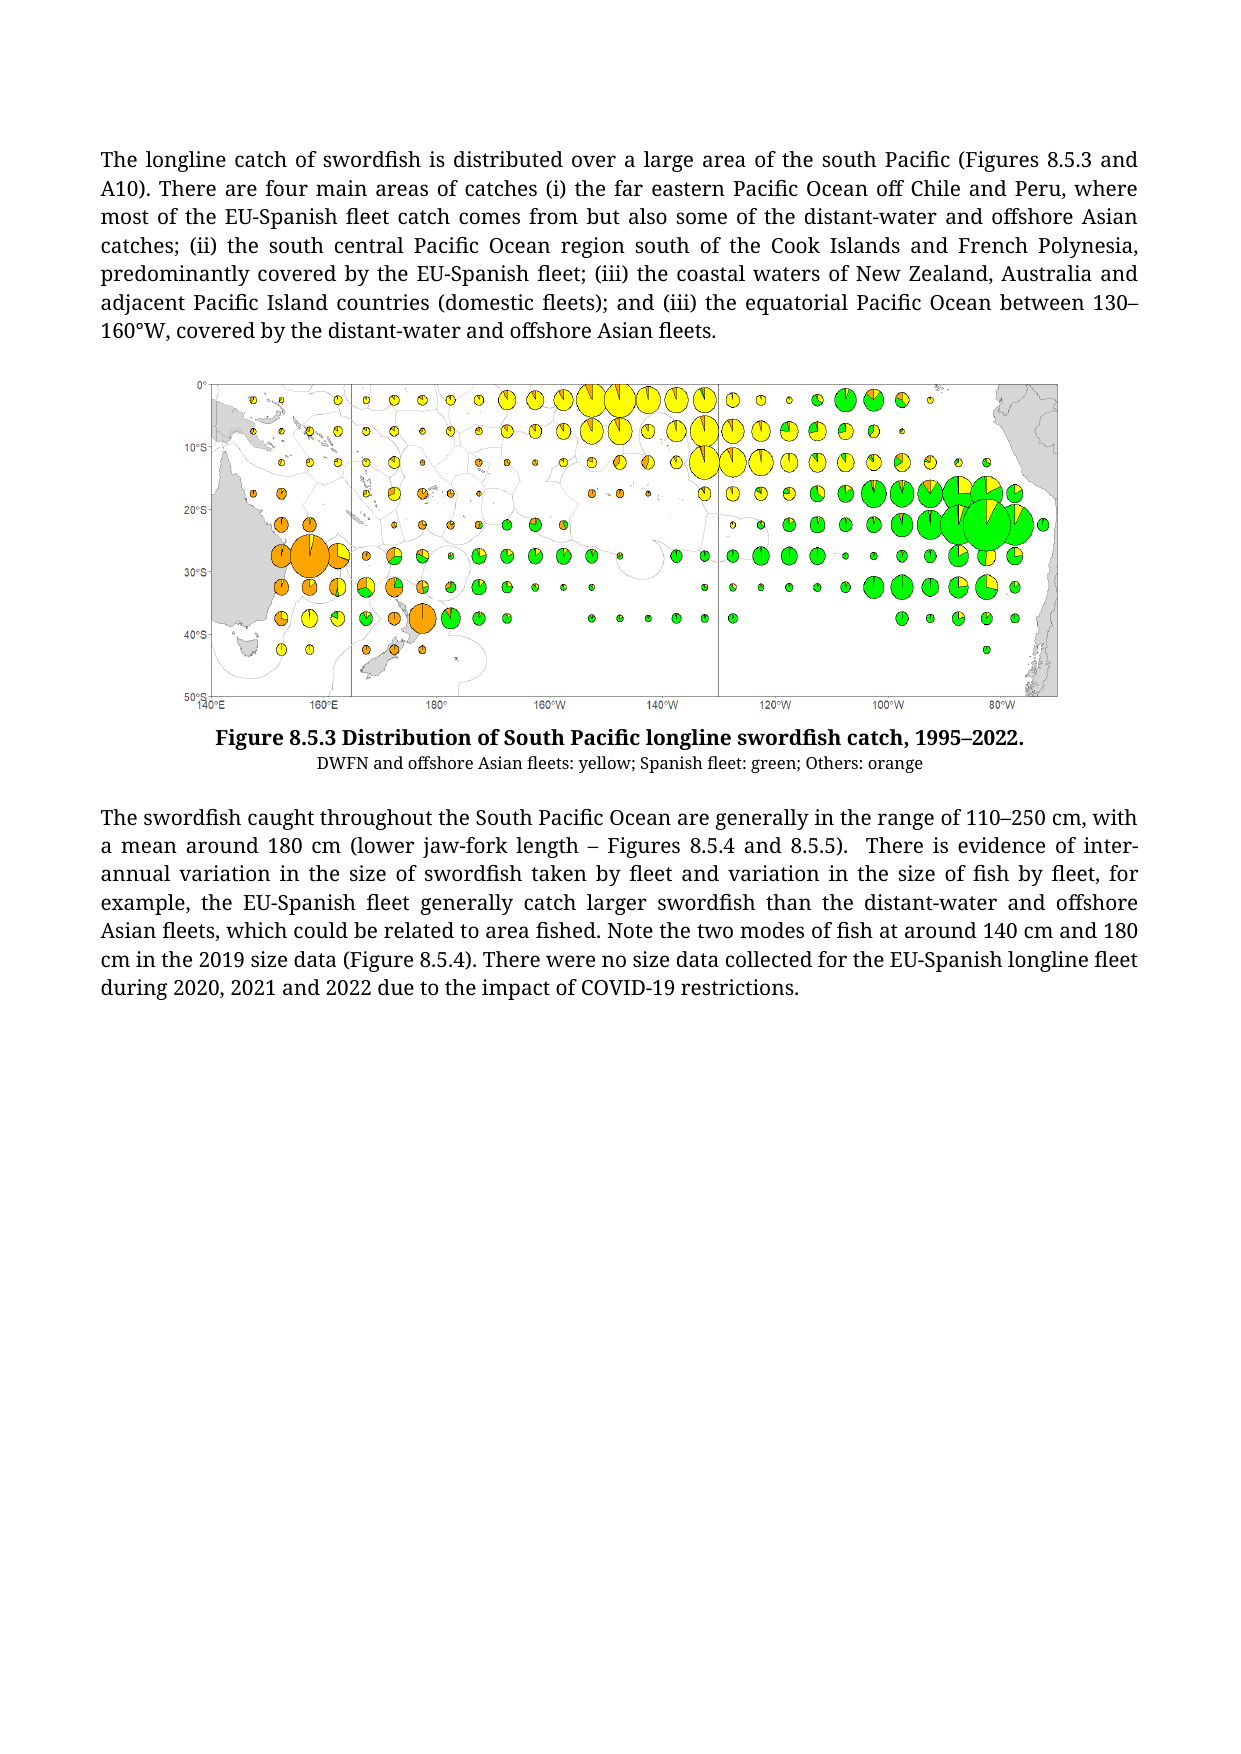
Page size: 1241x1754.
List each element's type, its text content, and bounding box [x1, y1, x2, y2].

text DWFN and offshore Asian fleets: yellow; Spanish fleet: green; Others: orange [100, 751, 1140, 774]
picture [182, 373, 1059, 723]
text Figure 8.5.3 Distribution of South Pacific longline swordfish catch, 1995–2022. [100, 723, 1140, 751]
text The swordfish caught throughout the South Pacific Ocean are generally in the range of 110–250 cm, with a mean around 180 cm (lower jaw-fork length – Figures 8.5.4 and 8.5.5). There is evidence of inter-annual variation in the size of swordfish taken by fleet and variation in the size of fish by fleet, for example, the EU-Spanish fleet generally catch larger swordfish than the distant-water and offshore Asian fleets, which could be related to area fished. Note the two modes of fish at around 140 cm and 180 cm in the 2019 size data (Figure 8.5.4). There were no size data collected for the EU-Spanish longline fleet during 2020, 2021 and 2022 due to the impact of COVID-19 restrictions. [100, 803, 1140, 1002]
text The longline catch of swordfish is distributed over a large area of the south Pacific (Figures 8.5.3 and A10). There are four main areas of catches (i) the far eastern Pacific Ocean off Chile and Peru, where most of the EU-Spanish fleet catch comes from but also some of the distant-water and offshore Asian catches; (ii) the south central Pacific Ocean region south of the Cook Islands and French Polynesia, predominantly covered by the EU-Spanish fleet; (iii) the coastal waters of New Zealand, Australia and adjacent Pacific Island countries (domestic fleets); and (iii) the equatorial Pacific Ocean between 130–160°W, covered by the distant-water and offshore Asian fleets. [100, 146, 1140, 344]
